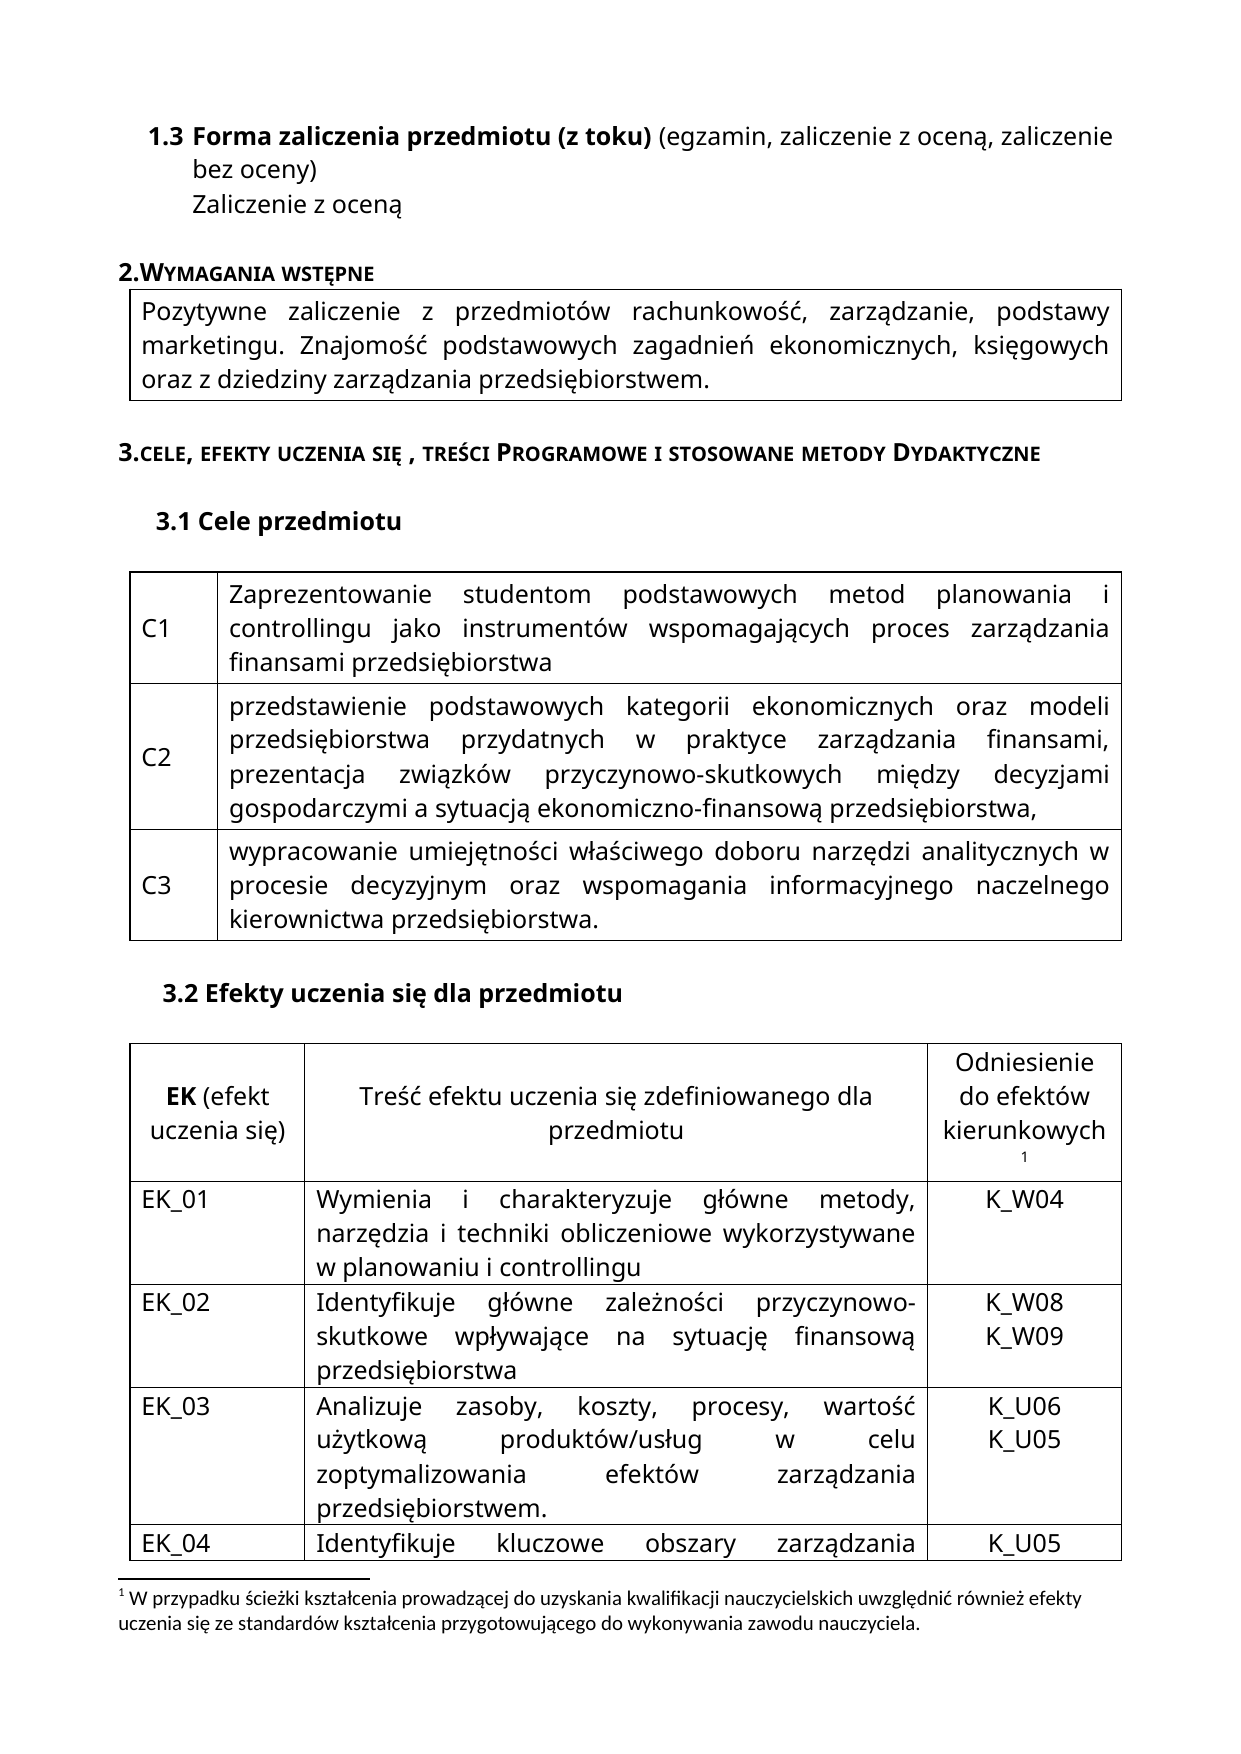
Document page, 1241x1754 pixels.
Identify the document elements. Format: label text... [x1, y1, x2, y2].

table_header Odniesienie do efektów kierunkowych [928, 1044, 1121, 1181]
text 3.1 Cele przedmiotu [156, 503, 1122, 537]
table_header Pozytywne zaliczenie z przedmiotów rachunkowość, zarządzanie, podstawy marketingu. Znajomość podstawowych zagadnień ekonomicznych, księgowych oraz z dziedziny zarządzania przedsiębiorstwem. [131, 290, 1121, 400]
table_header EK (efekt uczenia się) [131, 1044, 304, 1181]
text 3.2 Efekty uczenia się dla przedmiotu [162, 975, 1122, 1009]
text 2.Wymagania wstępne [118, 254, 1122, 288]
text 3.cele, efekty uczenia się , treści Programowe i stosowane metody Dydaktyczne [118, 435, 1122, 469]
table_header C1 [131, 573, 217, 683]
table_cell C2 [131, 684, 217, 828]
table_cell EK_03 [131, 1388, 304, 1524]
table_cell K_W04 [928, 1182, 1121, 1284]
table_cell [305, 1525, 927, 1559]
table_header Zaprezentowanie studentom podstawowych metod planowania i controllingu jako instrumentów wspomagających proces zarządzania finansami przedsiębiorstwa [218, 573, 1121, 683]
table_cell Analizuje zasoby, koszty, procesy, wartość użytkową produktów/usług w celu zoptymalizowania efektów zarządzania przedsiębiorstwem. [305, 1388, 927, 1524]
table_cell przedstawienie podstawowych kategorii ekonomicznych oraz modeli przedsiębiorstwa przydatnych w praktyce zarządzania finansami, prezentacja związków przyczynowo-skutkowych między decyzjami gospodarczymi a sytuacją ekonomiczno-finansową przedsiębiorstwa, [218, 684, 1121, 828]
table_cell K_U05 [928, 1525, 1121, 1559]
table_cell Identyfikuje główne zależności przyczynowo-skutkowe wpływające na sytuację finansową przedsiębiorstwa [305, 1285, 927, 1387]
table_cell K_W08 K_W09 [928, 1285, 1121, 1387]
table_cell Wymienia i charakteryzuje główne metody, narzędzia i techniki obliczeniowe wykorzystywane w planowaniu i controllingu [305, 1182, 927, 1284]
table_header Treść efektu uczenia się zdefiniowanego dla przedmiotu [305, 1044, 927, 1181]
table_cell K_U06 K_U05 [928, 1388, 1121, 1524]
table_cell EK_02 [131, 1285, 304, 1387]
text 1.3 Forma zaliczenia przedmiotu (z toku) (egzamin, zaliczenie z oceną, zaliczenie bez oceny) [148, 118, 1122, 186]
table_cell EK_01 [131, 1182, 304, 1284]
table_cell EK_04 [131, 1525, 304, 1559]
table_cell wypracowanie umiejętności właściwego doboru narzędzi analitycznych w procesie decyzyjnym oraz wspomagania informacyjnego naczelnego kierownictwa przedsiębiorstwa. [218, 830, 1121, 940]
text Zaliczenie z oceną [192, 186, 1122, 220]
table_cell C3 [131, 830, 217, 940]
